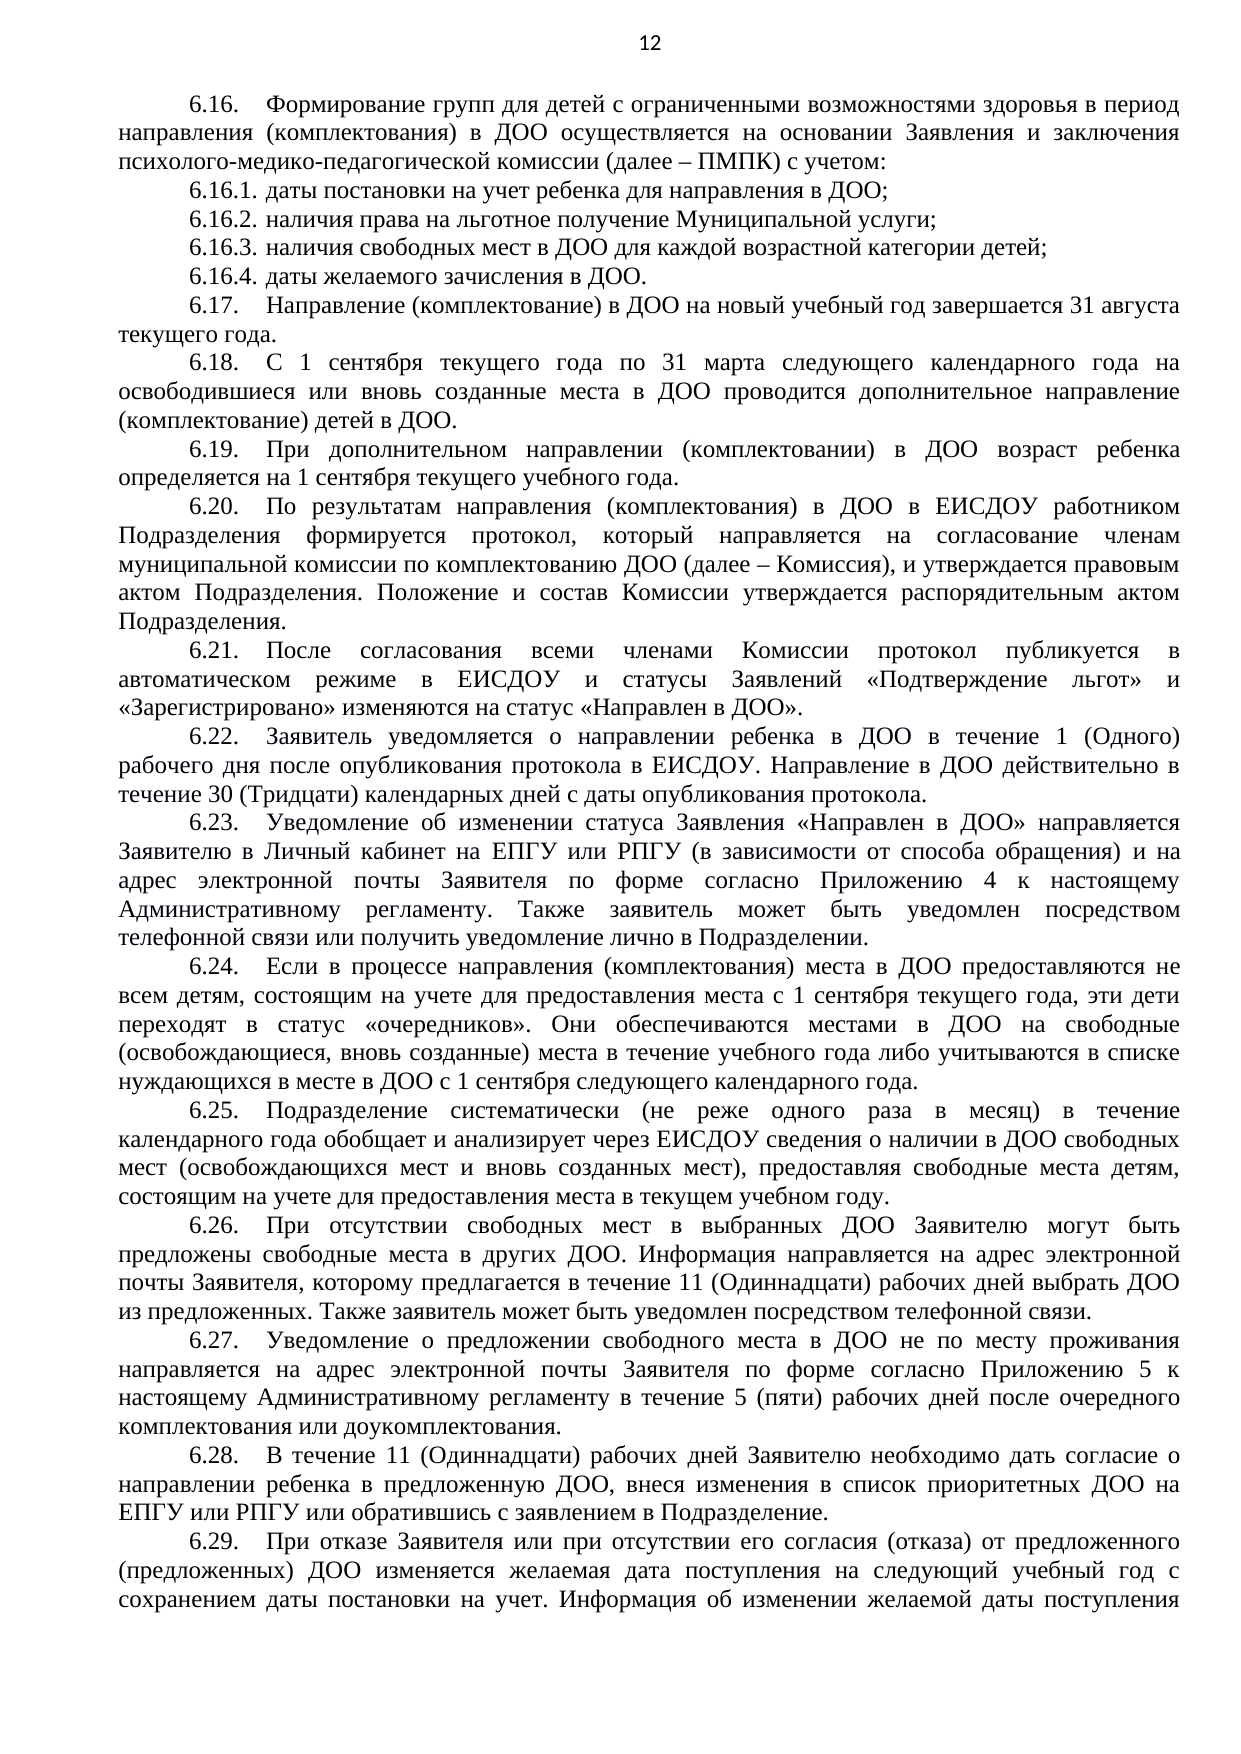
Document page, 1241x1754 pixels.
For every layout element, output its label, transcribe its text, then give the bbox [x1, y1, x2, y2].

list Направление (комплектование) в ДОО на новый учебный год завершается 31 августа текущего года. [118, 290, 1181, 347]
list При дополнительном направлении (комплектовании) в ДОО возраст ребенка определяется на 1 сентября текущего учебного года. [118, 434, 1181, 491]
list даты желаемого зачисления в ДОО. [118, 261, 1181, 290]
list Уведомление об изменении статуса Заявления «Направлен в ДОО» направляется Заявителю в Личный кабинет на ЕПГУ или РПГУ (в зависимости от способа обращения) и на адрес электронной почты Заявителя по форме согласно Приложению 4 к настоящему Административному регламенту. Также заявитель может быть уведомлен посредством телефонной связи или получить уведомление лично в Подразделении. [118, 807, 1181, 951]
list даты постановки на учет ребенка для направления в ДОО; [118, 175, 1181, 204]
list С 1 сентября текущего года по 31 марта следующего календарного года на освободившиеся или вновь созданные места в ДОО проводится дополнительное направление (комплектование) детей в ДОО. [118, 347, 1181, 434]
list При отсутствии свободных мест в выбранных ДОО Заявителю могут быть предложены свободные места в других ДОО. Информация направляется на адрес электронной почты Заявителя, которому предлагается в течение 11 (Одиннадцати) рабочих дней выбрать ДОО из предложенных. Также заявитель может быть уведомлен посредством телефонной связи. [118, 1210, 1181, 1325]
list По результатам направления (комплектования) в ДОО в ЕИСДОУ работником Подразделения формируется протокол, который направляется на согласование членам муниципальной комиссии по комплектованию ДОО (далее – Комиссия), и утверждается правовым актом Подразделения. Положение и состав Комиссии утверждается распорядительным актом Подразделения. [118, 491, 1181, 635]
list Если в процессе направления (комплектования) места в ДОО предоставляются не всем детям, состоящим на учете для предоставления места с 1 сентября текущего года, эти дети переходят в статус «очередников». Они обеспечиваются местами в ДОО на свободные (освобождающиеся, вновь созданные) места в течение учебного года либо учитываются в списке нуждающихся в месте в ДОО с 1 сентября следующего календарного года. [118, 951, 1181, 1095]
list Уведомление о предложении свободного места в ДОО не по месту проживания направляется на адрес электронной почты Заявителя по форме согласно Приложению 5 к настоящему Административному регламенту в течение 5 (пяти) рабочих дней после очередного комплектования или доукомплектования. [118, 1325, 1181, 1440]
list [118, 1526, 1181, 1612]
list В течение 11 (Одиннадцати) рабочих дней Заявителю необходимо дать согласие о направлении ребенка в предложенную ДОО, внеся изменения в список приоритетных ДОО на ЕПГУ или РПГУ или обратившись с заявлением в Подразделение. [118, 1440, 1181, 1526]
list Подразделение систематически (не реже одного раза в месяц) в течение календарного года обобщает и анализирует через ЕИСДОУ сведения о наличии в ДОО свободных мест (освобождающихся мест и вновь созданных мест), предоставляя свободные места детям, состоящим на учете для предоставления места в текущем учебном году. [118, 1095, 1181, 1210]
list Формирование групп для детей с ограниченными возможностями здоровья в период направления (комплектования) в ДОО осуществляется на основании Заявления и заключения психолого-медико-педагогической комиссии (далее – ПМПК) с учетом: [118, 89, 1181, 175]
list Заявитель уведомляется о направлении ребенка в ДОО в течение 1 (Одного) рабочего дня после опубликования протокола в ЕИСДОУ. Направление в ДОО действительно в течение 30 (Тридцати) календарных дней с даты опубликования протокола. [118, 721, 1181, 807]
list наличия свободных мест в ДОО для каждой возрастной категории детей; [118, 232, 1181, 261]
list После согласования всеми членами Комиссии протокол публикуется в автоматическом режиме в ЕИСДОУ и статусы Заявлений «Подтверждение льгот» и «Зарегистрировано» изменяются на статус «Направлен в ДОО». [118, 635, 1181, 721]
list наличия права на льготное получение Муниципальной услуги; [118, 204, 1181, 232]
